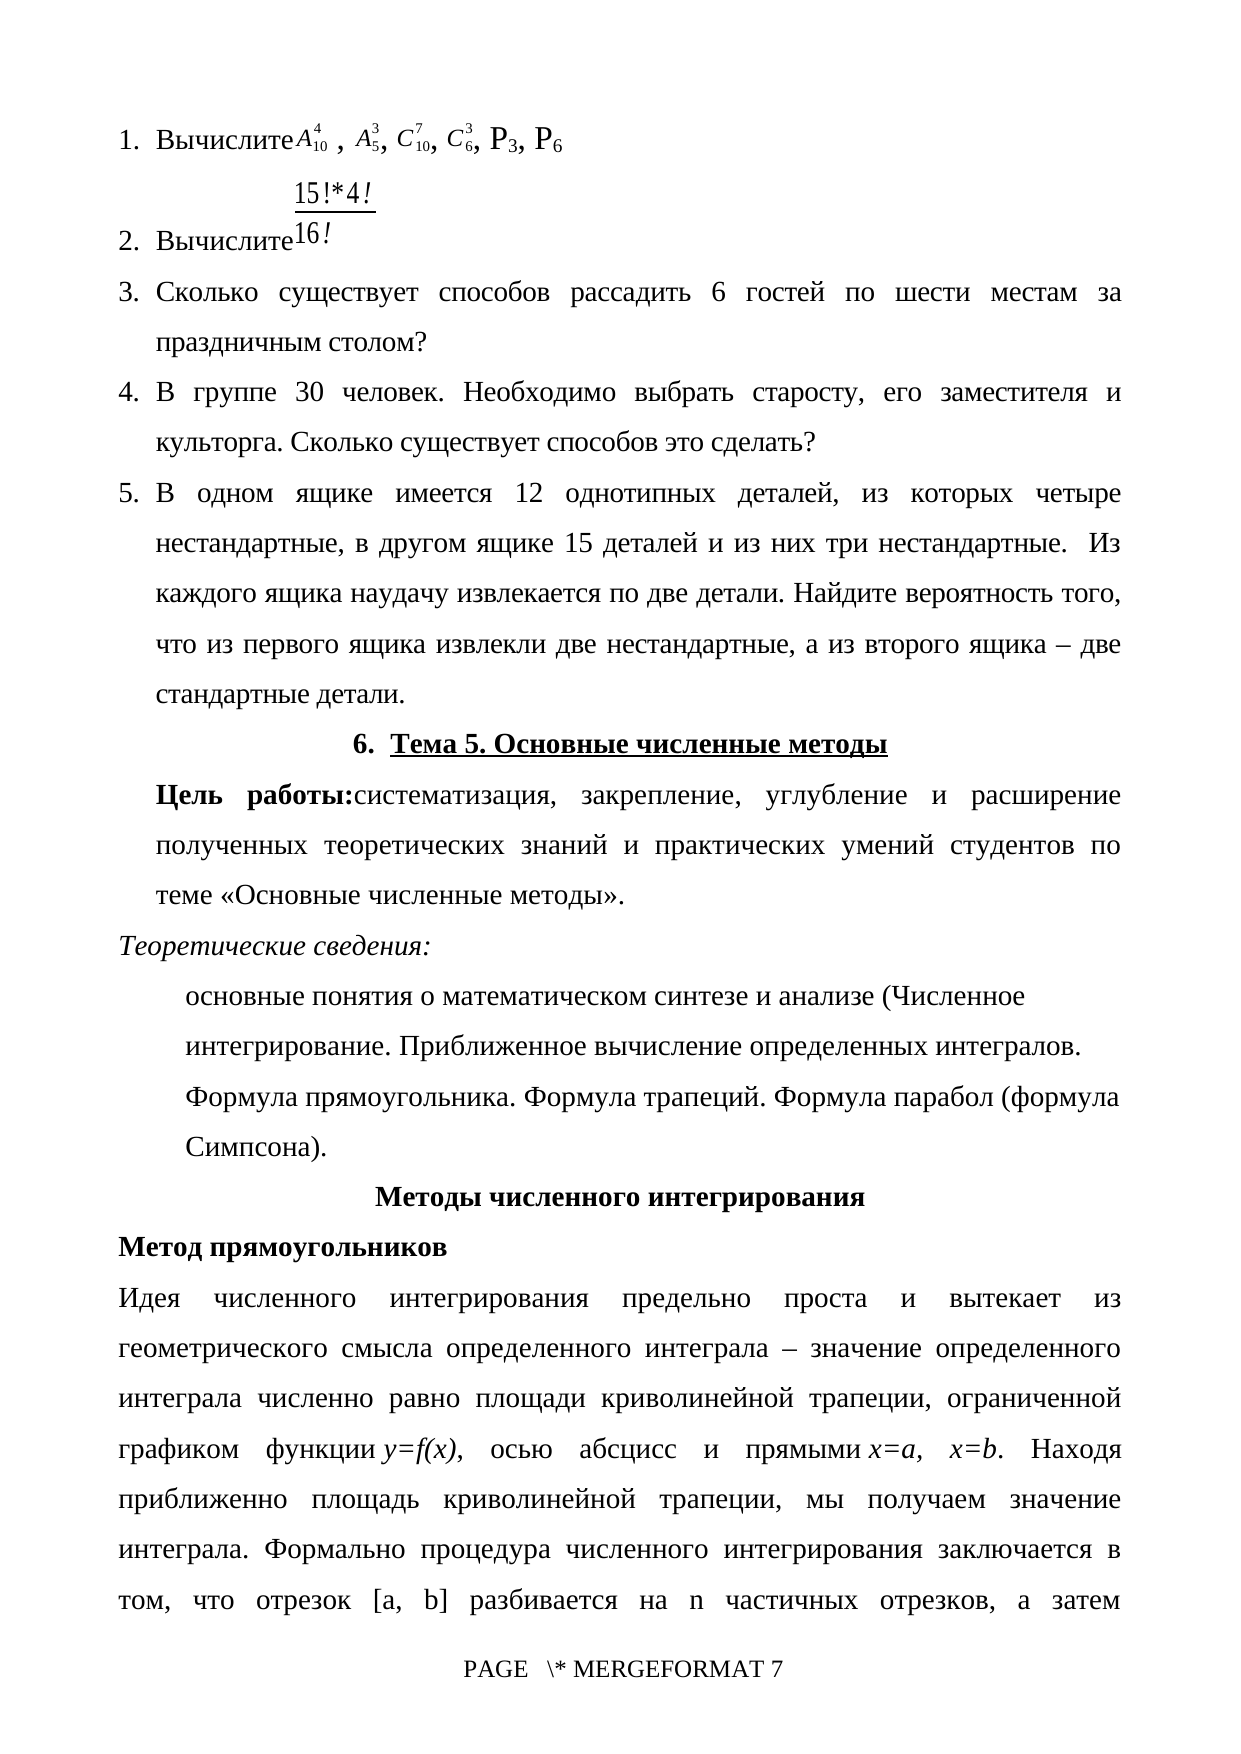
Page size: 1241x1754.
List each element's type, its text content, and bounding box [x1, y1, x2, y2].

list В группе 30 человек. Необходимо выбрать старосту, его заместителя и культорга. Сколько существует способов это сделать? [118, 374, 1122, 458]
text Теоретические сведения: [118, 928, 1122, 961]
list Вычислите [118, 176, 1122, 257]
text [118, 1280, 1122, 1615]
text Метод прямоугольников [118, 1229, 1122, 1263]
list основные понятия о математическом синтезе и анализе (Численное интегрирование. Приближенное вычисление определенных интегралов. Формула прямоугольника. Формула трапеций. Формула парабол (формула Симпсона). [185, 978, 1122, 1162]
list Тема 5. Основные численные методы [118, 726, 1122, 760]
list В одном ящике имеется 12 однотипных деталей, из которых четыре нестандартные, в другом ящике 15 деталей и из них три нестандартные. Из каждого ящика наудачу извлекается по две детали. Найдите вероятность того, что из первого ящика извлекли две нестандартные, а из второго ящика – две стандартные детали. [118, 475, 1122, 710]
subtitle Методы численного интегрирования [118, 1179, 1122, 1213]
list Цель работы:систематизация, закрепление, углубление и расширение полученных теоретических знаний и практических умений студентов по теме «Основные численные методы». [156, 777, 1122, 911]
list Сколько существует способов рассадить 6 гостей по шести местам за праздничным столом? [118, 274, 1122, 357]
list Вычислите , , , , P3, P6 [118, 118, 1122, 156]
